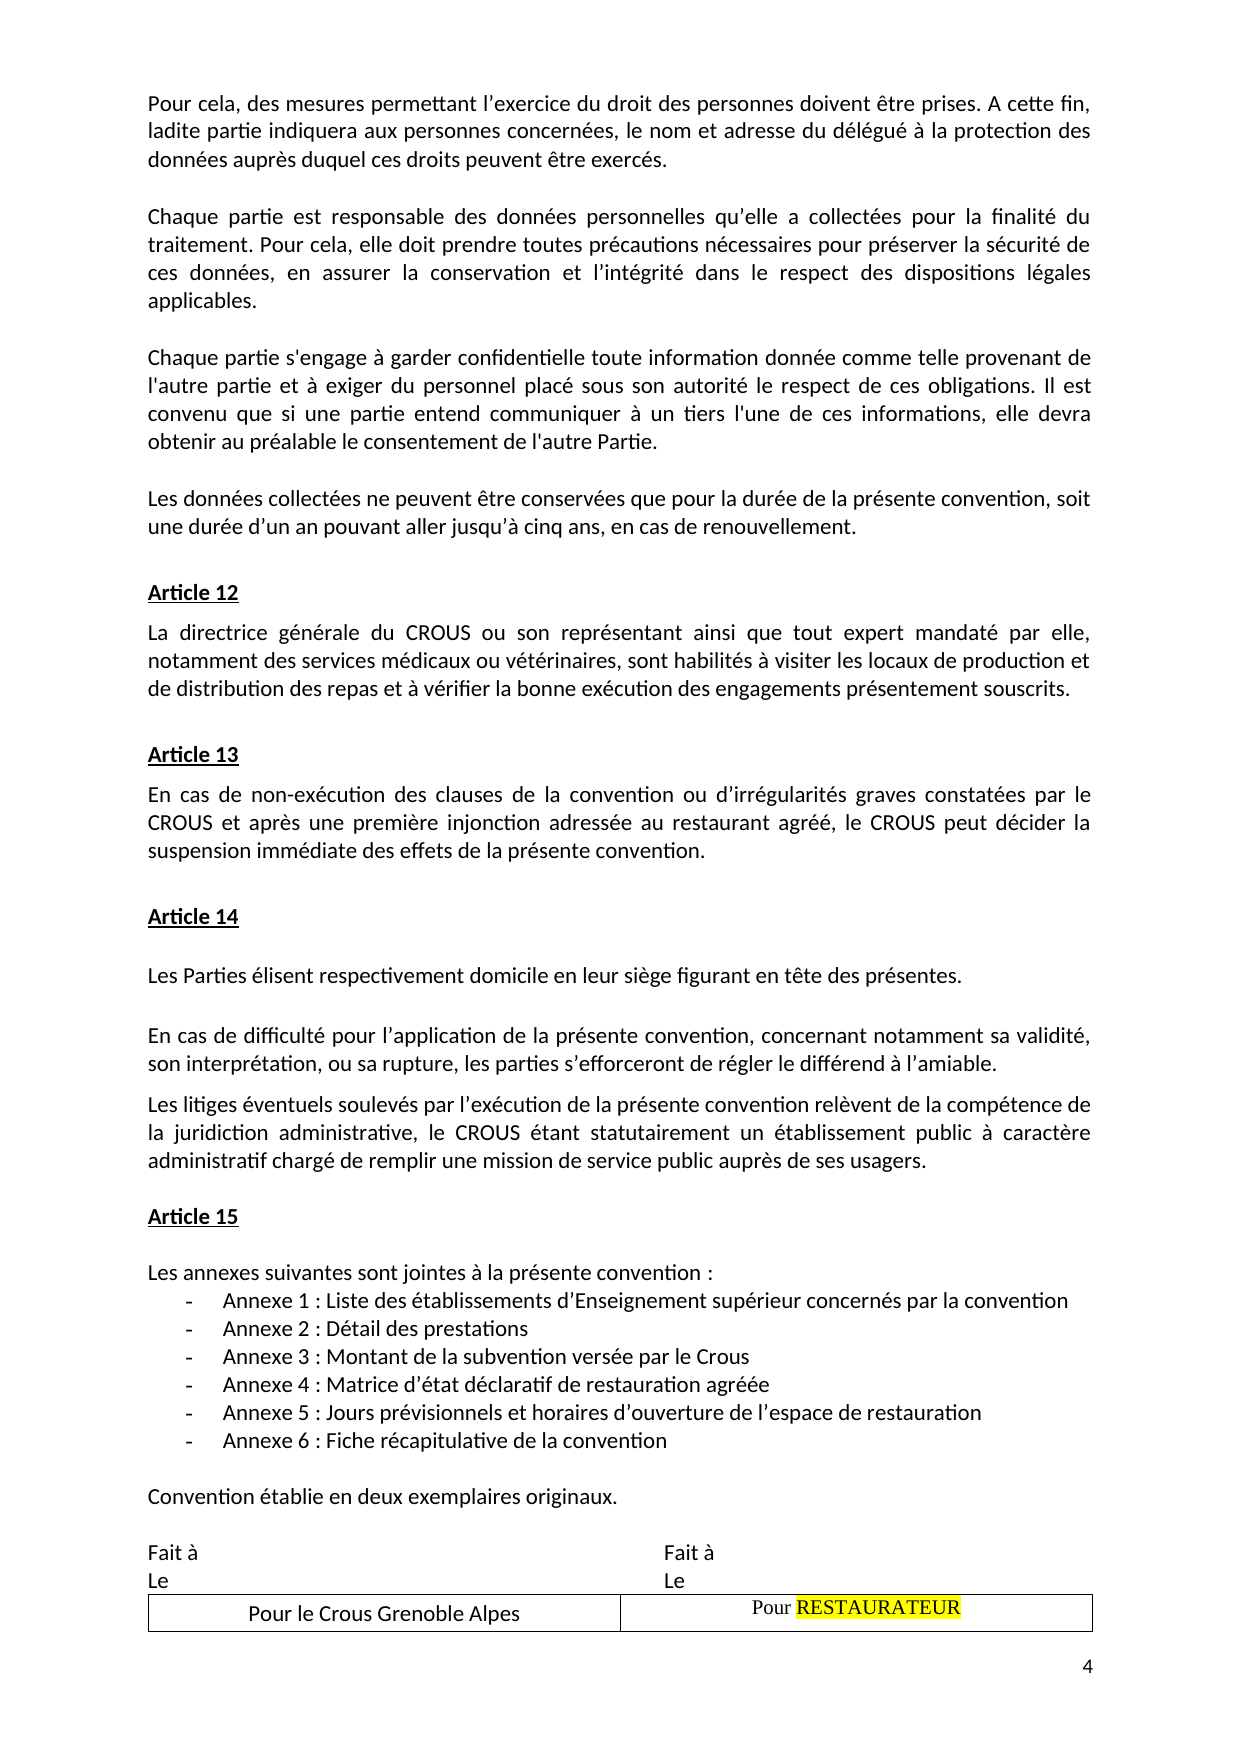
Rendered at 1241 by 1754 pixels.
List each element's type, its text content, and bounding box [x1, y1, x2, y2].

text La directrice générale du CROUS ou son représentant ainsi que tout expert mandaté par elle, notamment des services médicaux ou vétérinaires, sont habilités à visiter les locaux de production et de distribution des repas et à vérifier la bonne exécution des engagements présentement souscrits. [148, 618, 1093, 702]
list Annexe 2 : Détail des prestations [185, 1314, 1093, 1342]
text En cas de difficulté pour l’application de la présente convention, concernant notamment sa validité, son interprétation, ou sa rupture, les parties s’efforceront de régler le différend à l’amiable. [148, 1021, 1093, 1077]
text Article 12 [148, 578, 1093, 606]
table_header Pour le Crous Grenoble Alpes [149, 1595, 620, 1631]
list Annexe 6 : Fiche récapitulative de la convention [185, 1426, 1093, 1454]
list Annexe 3 : Montant de la subvention versée par le Crous [185, 1342, 1093, 1370]
text Convention établie en deux exemplaires originaux. [148, 1482, 1093, 1510]
text Article 13 [148, 740, 1093, 768]
text Pour cela, des mesures permettant l’exercice du droit des personnes doivent être prises. A cette fin, ladite partie indiquera aux personnes concernées, le nom et adresse du délégué à la protection des données auprès duquel ces droits peuvent être exercés. [148, 89, 1093, 173]
text Les données collectées ne peuvent être conservées que pour la durée de la présente convention, soit une durée d’un an pouvant aller jusqu’à cinq ans, en cas de renouvellement. [148, 484, 1093, 540]
list Annexe 5 : Jours prévisionnels et horaires d’ouverture de l’espace de restauration [185, 1398, 1093, 1426]
text Article 14 [148, 902, 1093, 930]
list Annexe 4 : Matrice d’état déclaratif de restauration agréée [185, 1370, 1093, 1398]
table_header Pour RESTAURATEUR [621, 1595, 1092, 1631]
text Article 15 [148, 1202, 1093, 1230]
text Le Le [148, 1566, 1093, 1594]
text En cas de non-exécution des clauses de la convention ou d’irrégularités graves constatées par le CROUS et après une première injonction adressée au restaurant agréé, le CROUS peut décider la suspension immédiate des effets de la présente convention. [148, 781, 1093, 864]
text Les Parties élisent respectivement domicile en leur siège figurant en tête des présentes. [148, 962, 1093, 990]
text Les litiges éventuels soulevés par l’exécution de la présente convention relèvent de la compétence de la juridiction administrative, le CROUS étant statutairement un établissement public à caractère administratif chargé de remplir une mission de service public auprès de ses usagers. [148, 1090, 1093, 1174]
text Fait à Fait à [148, 1538, 1093, 1566]
list Annexe 1 : Liste des établissements d’Enseignement supérieur concernés par la convention [185, 1286, 1093, 1314]
text Les annexes suivantes sont jointes à la présente convention : [148, 1258, 1093, 1286]
text Chaque partie s'engage à garder confidentielle toute information donnée comme telle provenant de l'autre partie et à exiger du personnel placé sous son autorité le respect de ces obligations. Il est convenu que si une partie entend communiquer à un tiers l'une de ces informations, elle devra obtenir au préalable le consentement de l'autre Partie. [148, 343, 1093, 455]
text Chaque partie est responsable des données personnelles qu’elle a collectées pour la finalité du traitement. Pour cela, elle doit prendre toutes précautions nécessaires pour préserver la sécurité de ces données, en assurer la conservation et l’intégrité dans le respect des dispositions légales applicables. [148, 202, 1093, 314]
